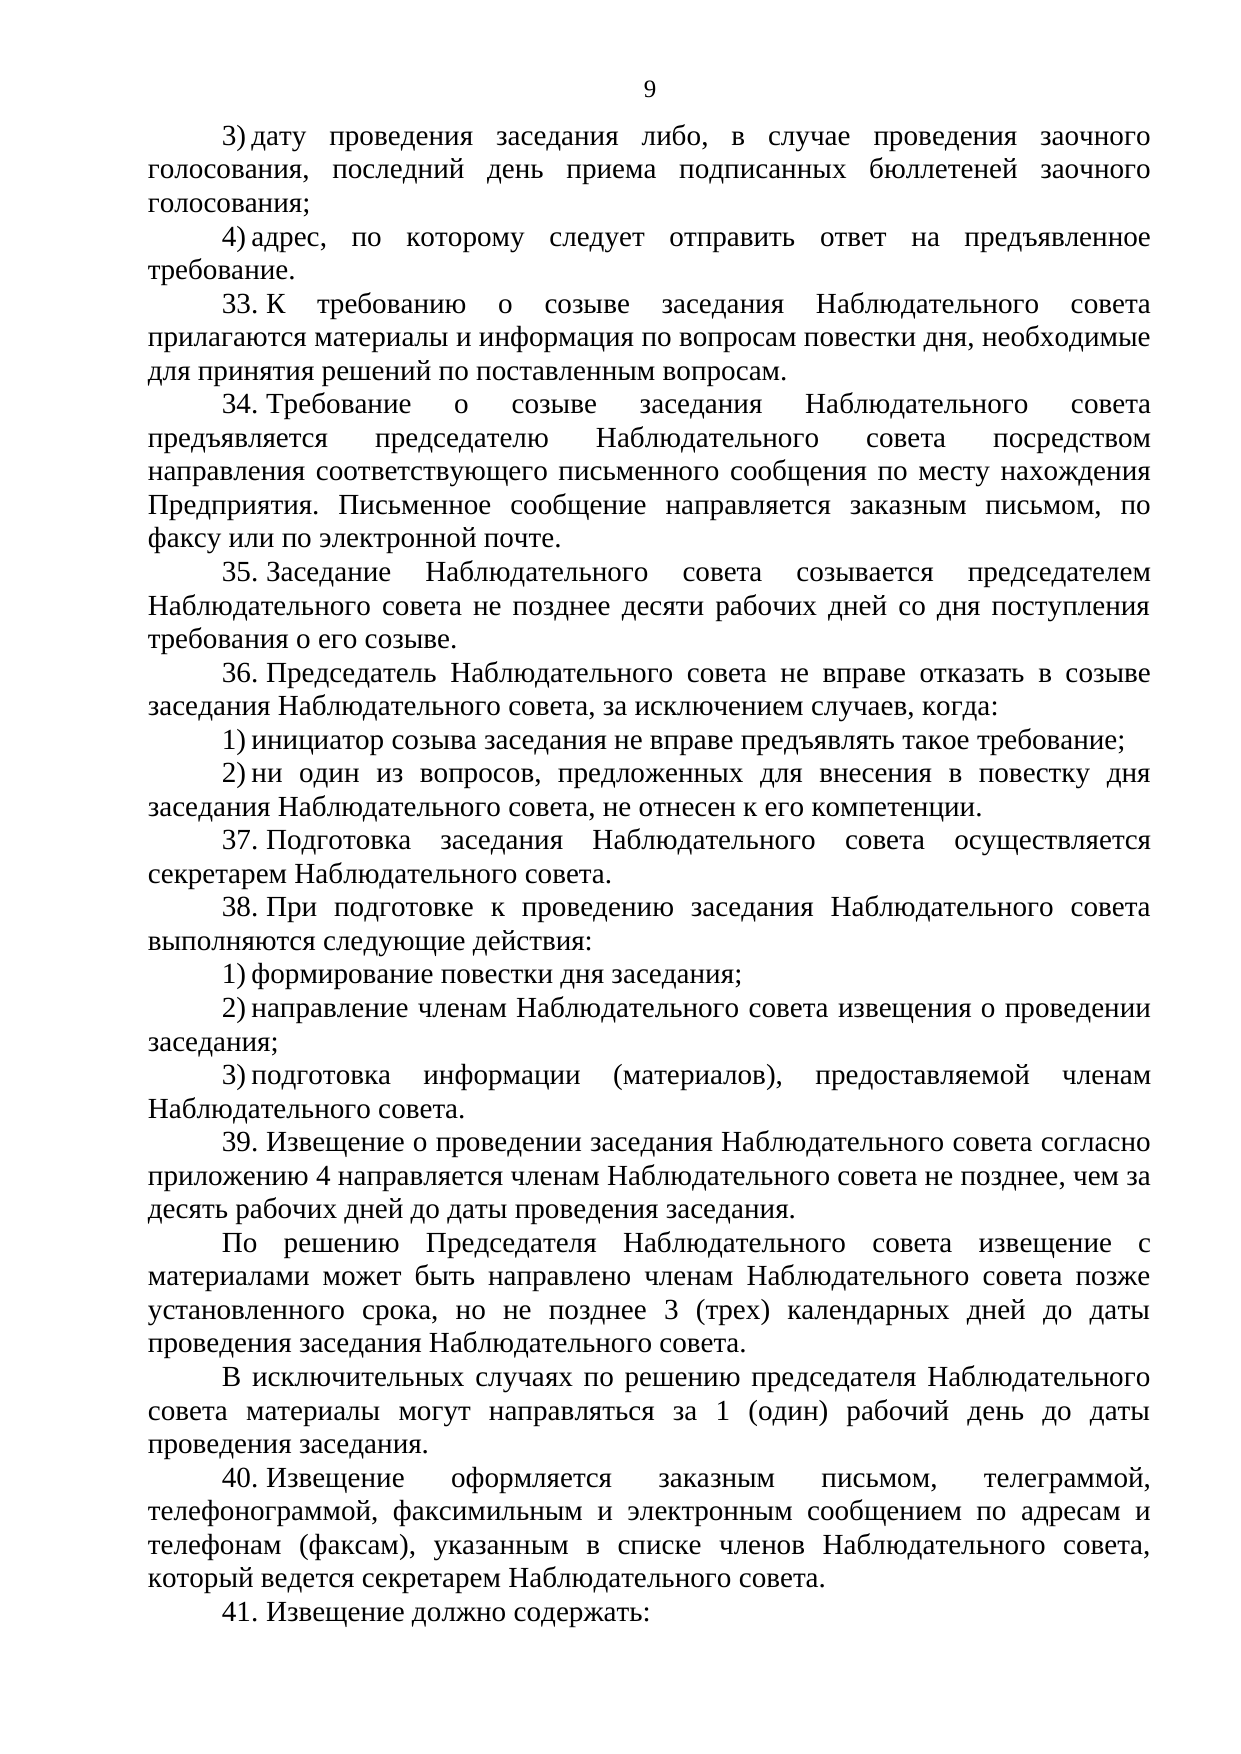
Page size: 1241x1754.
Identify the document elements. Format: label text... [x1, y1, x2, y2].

list дату проведения заседания либо, в случае проведения заочного голосования, последний день приема подписанных бюллетеней заочного голосования; [148, 118, 1152, 219]
list Подготовка заседания Наблюдательного совета осуществляется секретарем Наблюдательного совета. [148, 822, 1152, 889]
list направление членам Наблюдательного совета извещения о проведении заседания; [148, 990, 1152, 1057]
list Заседание Наблюдательного совета созывается председателем Наблюдательного совета не позднее десяти рабочих дней со дня поступления требования о его созыве. [148, 554, 1152, 655]
list ни один из вопросов, предложенных для внесения в повестку дня заседания Наблюдательного совета, не отнесен к его компетенции. [148, 755, 1152, 822]
text В исключительных случаях по решению председателя Наблюдательного совета материалы могут направляться за 1 (один) рабочий день до даты проведения заседания. [148, 1359, 1152, 1460]
list Извещение должно содержать: [148, 1594, 1152, 1627]
list подготовка информации (материалов), предоставляемой членам Наблюдательного совета. [148, 1057, 1152, 1124]
list К требованию о созыве заседания Наблюдательного совета прилагаются материалы и информация по вопросам повестки дня, необходимые для принятия решений по поставленным вопросам. [148, 286, 1152, 386]
list Требование о созыве заседания Наблюдательного совета предъявляется председателю Наблюдательного совета посредством направления соответствующего письменного сообщения по месту нахождения Предприятия. Письменное сообщение направляется заказным письмом, по факсу или по электронной почте. [148, 386, 1152, 554]
list Извещение о проведении заседания Наблюдательного совета согласно приложению 4 направляется членам Наблюдательного совета не позднее, чем за десять рабочих дней до даты проведения заседания. [148, 1124, 1152, 1225]
text По решению Председателя Наблюдательного совета извещение с материалами может быть направлено членам Наблюдательного совета позже установленного срока, но не позднее 3 (трех) календарных дней до даты проведения заседания Наблюдательного совета. [148, 1225, 1152, 1359]
list инициатор созыва заседания не вправе предъявлять такое требование; [148, 722, 1152, 755]
list формирование повестки дня заседания; [148, 957, 1152, 990]
list Председатель Наблюдательного совета не вправе отказать в созыве заседания Наблюдательного совета, за исключением случаев, когда: [148, 655, 1152, 722]
list адрес, по которому следует отправить ответ на предъявленное требование. [148, 219, 1152, 286]
list Извещение оформляется заказным письмом, телеграммой, телефонограммой, факсимильным и электронным сообщением по адресам и телефонам (факсам), указанным в списке членов Наблюдательного совета, который ведется секретарем Наблюдательного совета. [148, 1460, 1152, 1594]
list При подготовке к проведению заседания Наблюдательного совета выполняются следующие действия: [148, 889, 1152, 957]
